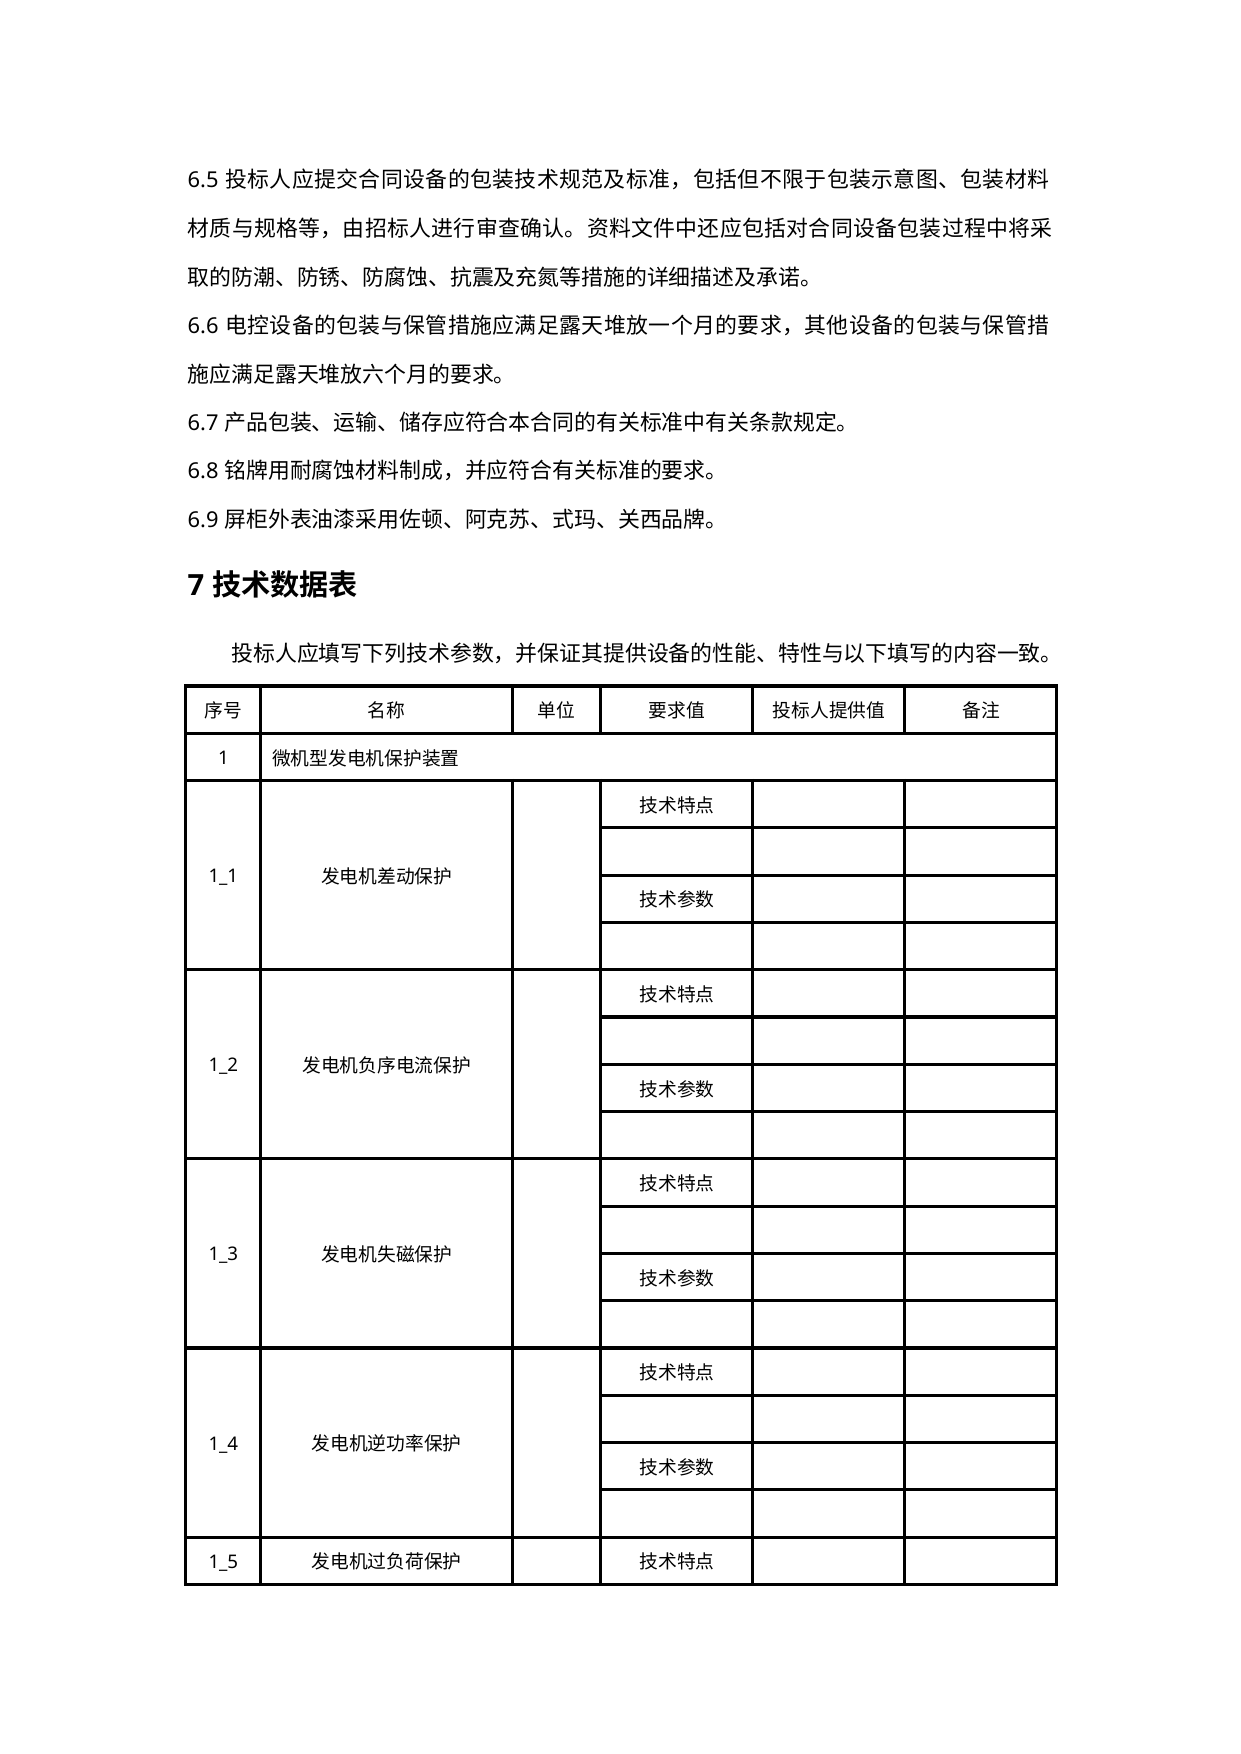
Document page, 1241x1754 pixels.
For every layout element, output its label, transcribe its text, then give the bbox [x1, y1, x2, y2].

table_cell [906, 1350, 1055, 1394]
table_cell 技术特点 [602, 1350, 751, 1394]
table_cell [906, 924, 1055, 968]
table_cell [906, 1539, 1055, 1583]
table_cell [602, 829, 751, 873]
table_cell [602, 1208, 751, 1252]
list 6.9 屏柜外表油漆采用佐顿、阿克苏、式玛、关西品牌。 [187, 502, 1053, 534]
table_cell 发电机差动保护 [262, 782, 511, 968]
table_header 单位 [514, 688, 599, 732]
list 6.5 投标人应提交合同设备的包装技术规范及标准，包括但不限于包装示意图、包装材料材质与规格等，由招标人进行审查确认。资料文件中还应包括对合同设备包装过程中将采取的防潮、防锈、防腐蚀、抗震及充氮等措施的详细描述及承诺。 [187, 162, 1053, 292]
table_cell [906, 1113, 1055, 1157]
text 投标人应填写下列技术参数，并保证其提供设备的性能、特性与以下填写的内容一致。 [187, 636, 1053, 668]
table_cell 技术特点 [602, 1160, 751, 1204]
table_cell 技术参数 [602, 877, 751, 921]
table_cell [754, 877, 903, 921]
table_cell [514, 1539, 599, 1583]
table_cell [754, 1113, 903, 1157]
table_cell [906, 1019, 1055, 1063]
table_cell [754, 1350, 903, 1394]
table_cell 1_3 [187, 1160, 259, 1346]
list 7 技术数据表 [187, 550, 1056, 615]
table_cell 发电机失磁保护 [262, 1160, 511, 1346]
table_cell [514, 782, 599, 968]
table_cell 1_2 [187, 971, 259, 1157]
table_cell [602, 1113, 751, 1157]
table_cell [514, 1350, 599, 1536]
table_cell [906, 1491, 1055, 1536]
table_cell [906, 1444, 1055, 1488]
list 6.7 产品包装、运输、储存应符合本合同的有关标准中有关条款规定。 [187, 405, 1053, 437]
table_cell [906, 1255, 1055, 1299]
table_cell 1_5 [187, 1539, 259, 1583]
table_cell 技术特点 [602, 971, 751, 1015]
table_cell [602, 1491, 751, 1536]
table_cell [754, 1539, 903, 1583]
table_cell 发电机负序电流保护 [262, 971, 511, 1157]
table_cell [754, 1019, 903, 1063]
table_cell [602, 1302, 751, 1346]
table_header 投标人提供值 [754, 688, 903, 732]
table_header 名称 [262, 688, 511, 732]
table_cell [754, 1444, 903, 1488]
table_cell [602, 1397, 751, 1441]
table_header 备注 [906, 688, 1055, 732]
table_cell [906, 1397, 1055, 1441]
table_cell 1 [187, 735, 259, 779]
table_cell [754, 1066, 903, 1110]
table_cell 1_1 [187, 782, 259, 968]
table_cell [754, 924, 903, 968]
table_cell [906, 877, 1055, 921]
table_cell 技术特点 [602, 782, 751, 826]
table_cell [906, 1160, 1055, 1204]
table_cell [906, 1066, 1055, 1110]
table_cell 微机型发电机保护装置 [262, 735, 1055, 779]
table_cell [754, 1208, 903, 1252]
table_cell [754, 1160, 903, 1204]
table_cell [754, 1397, 903, 1441]
table_header 序号 [187, 688, 259, 732]
table_cell [906, 971, 1055, 1015]
table_cell 1_4 [187, 1350, 259, 1536]
table_cell [906, 1208, 1055, 1252]
table_cell [754, 1302, 903, 1346]
table_cell [602, 1019, 751, 1063]
table_cell 发电机逆功率保护 [262, 1350, 511, 1536]
table_cell 技术参数 [602, 1255, 751, 1299]
table_cell [906, 782, 1055, 826]
list 6.8 铭牌用耐腐蚀材料制成，并应符合有关标准的要求。 [187, 453, 1053, 486]
table_cell [906, 1302, 1055, 1346]
table_cell 技术参数 [602, 1066, 751, 1110]
table_cell [514, 1160, 599, 1346]
table_cell [754, 971, 903, 1015]
table_cell [754, 829, 903, 873]
list 6.6 电控设备的包装与保管措施应满足露天堆放一个月的要求，其他设备的包装与保管措施应满足露天堆放六个月的要求。 [187, 308, 1053, 389]
table_cell 技术参数 [602, 1444, 751, 1488]
table_cell [514, 971, 599, 1157]
table_cell 发电机过负荷保护 [262, 1539, 511, 1583]
table_cell [906, 829, 1055, 873]
table_header 要求值 [602, 688, 751, 732]
table_cell [754, 782, 903, 826]
table_cell [602, 924, 751, 968]
table_cell 技术特点 [602, 1539, 751, 1583]
table_cell [754, 1255, 903, 1299]
table_cell [754, 1491, 903, 1536]
